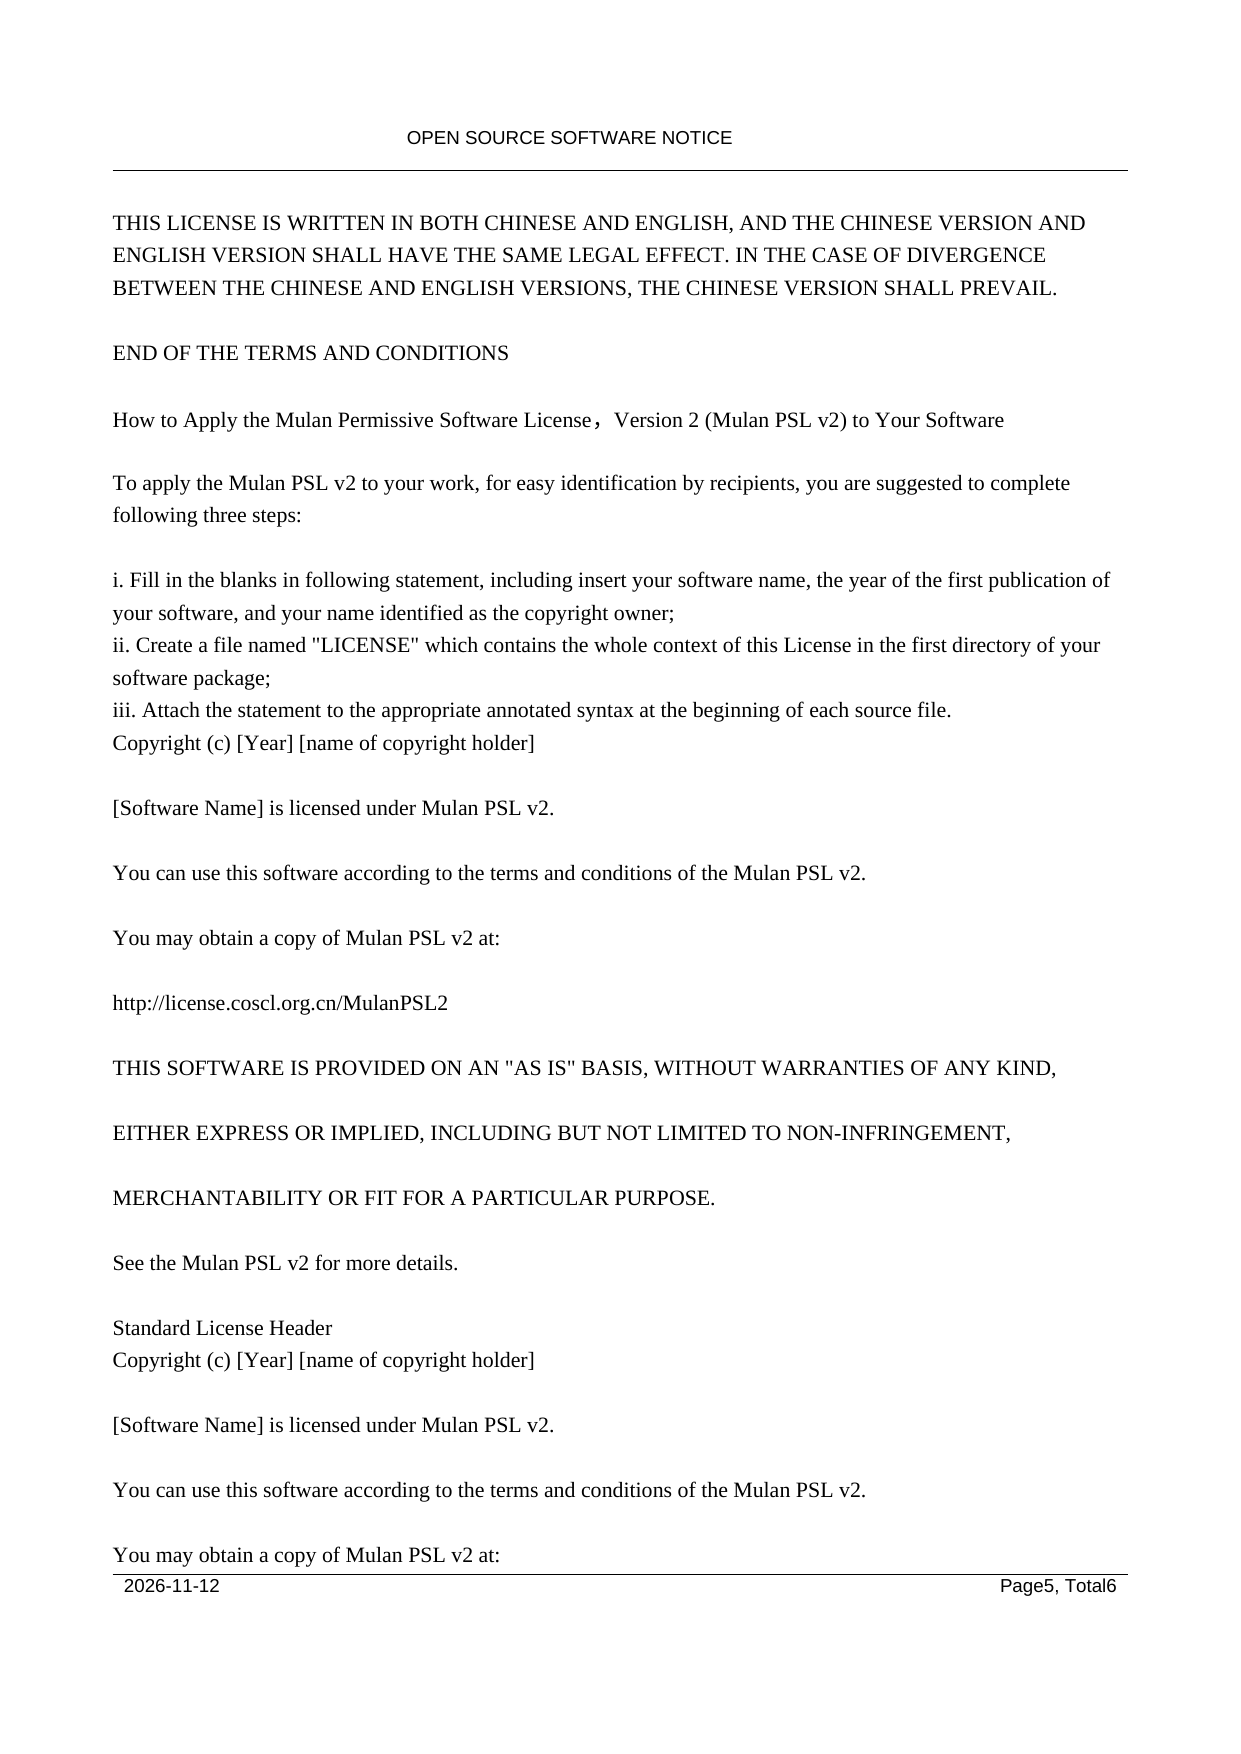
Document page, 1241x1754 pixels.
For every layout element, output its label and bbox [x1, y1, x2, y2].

text [112, 206, 1128, 1571]
